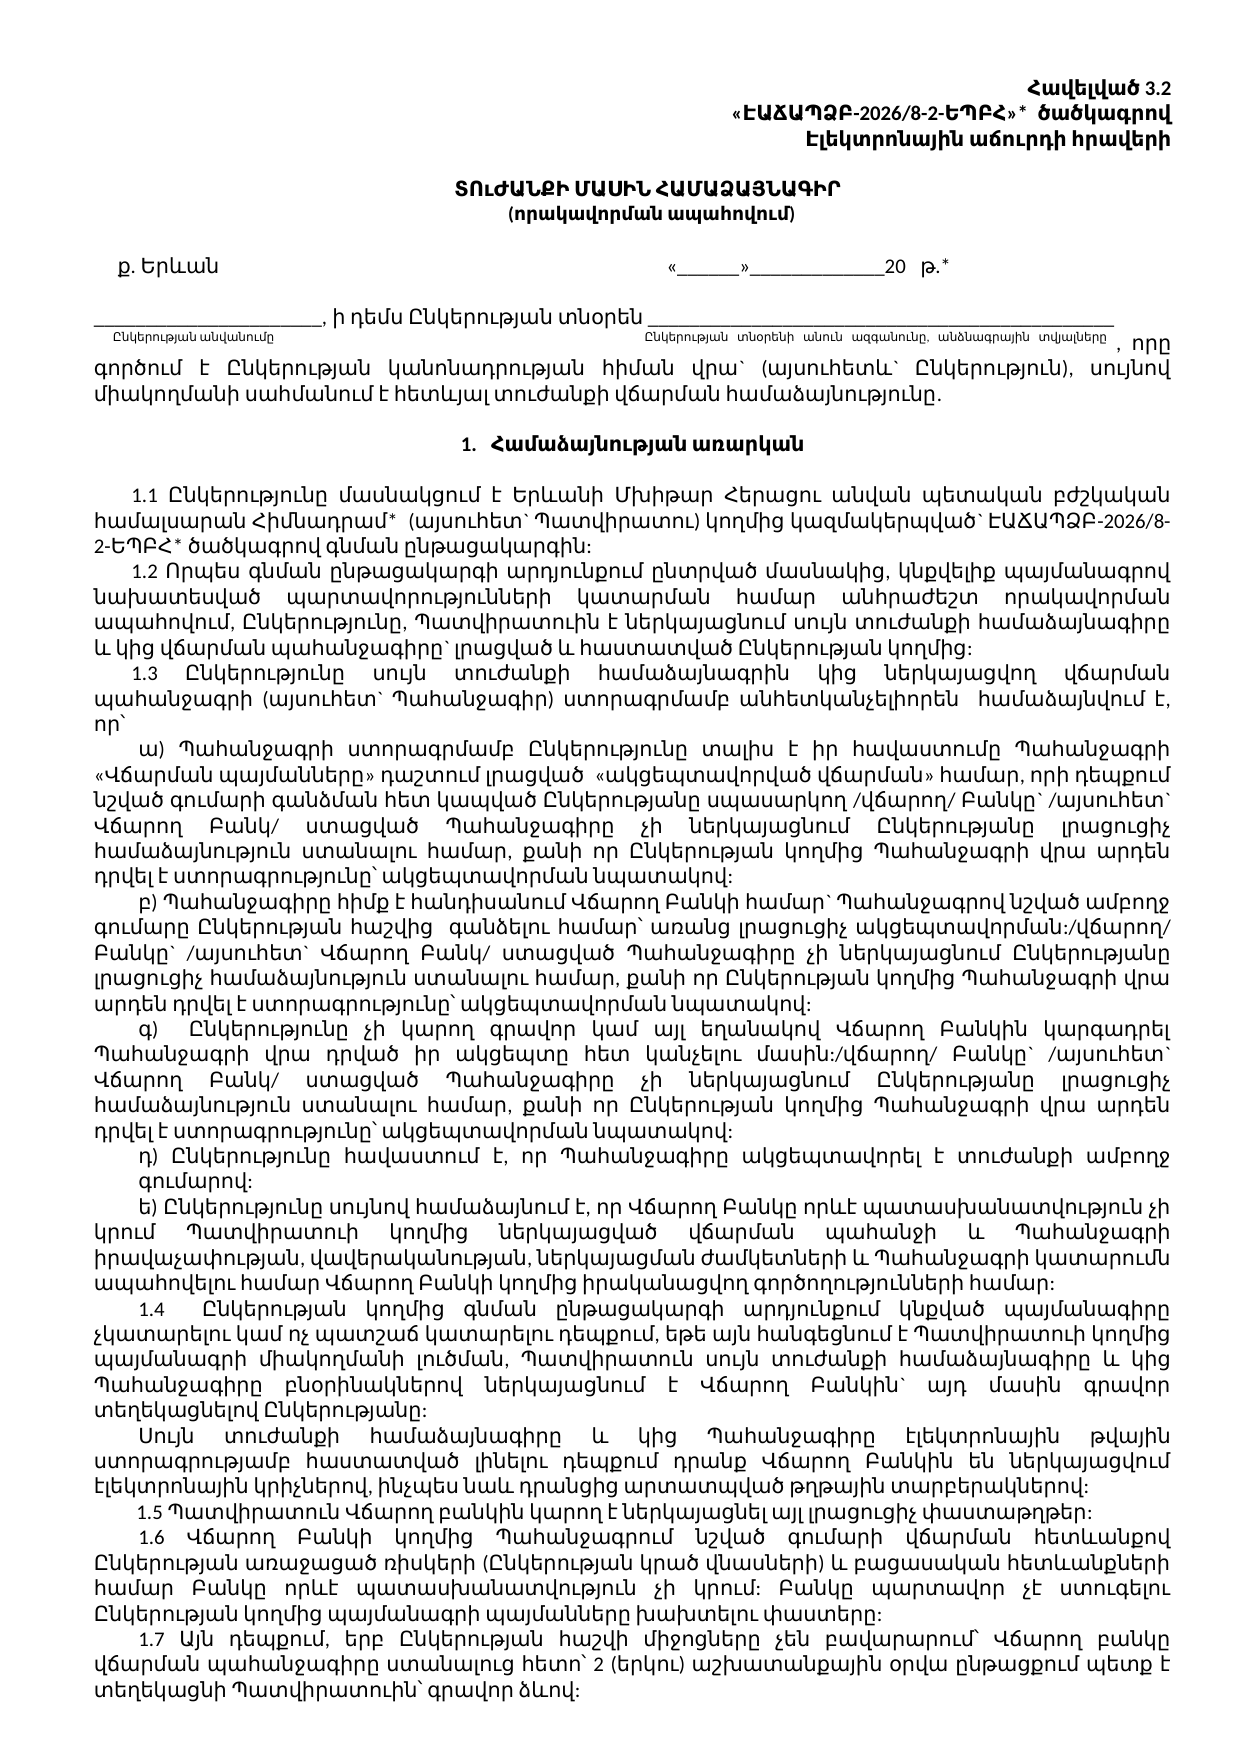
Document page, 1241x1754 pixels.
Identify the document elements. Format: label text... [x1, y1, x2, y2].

text «ԷԱՃԱՊՁԲ-2026/8-2-ԵՊԲՀ»* ծածկագրով [94, 100, 1171, 126]
text ______________________, ի դեմս Ընկերության տնօրեն _____________________________________________ [94, 304, 1171, 330]
text գ) Ընկերությունը չի կարող գրավոր կամ այլ եղանակով Վճարող Բանկին կարգադրել Պահանջագրի վրա դրված իր ակցեպտը հետ կանչելու մասին:/վճարող/ Բանկը` /այսուհետ` Վճարող Բանկ/ ստացված Պահանջագիրը չի ներկայացնում Ընկերությանը լրացուցիչ համաձայնություն ստանալու համար, քանի որ Ընկերության կողմից Պահանջագրի վրա արդեն դրվել է ստորագրությունը՝ ակցեպտավորման նպատակով: [94, 1016, 1171, 1143]
text ՏՈւԺԱՆՔԻ ՄԱՍԻՆ ՀԱՄԱՁԱՅՆԱԳԻՐ [94, 177, 1171, 202]
text 1.6 Վճարող Բանկի կողմից Պահանջագրում նշված գումարի վճարման հետևանքով Ընկերության առաջացած ռիսկերի (Ընկերության կրած վնասների) և բացասական հետևանքների համար Բանկը որևէ պատասխանատվություն չի կրում: Բանկը պարտավոր չէ ստուգելու Ընկերության կողմից պայմանագրի պայմանները խախտելու փաստերը: [94, 1524, 1171, 1626]
text 1.2 Որպես գնման ընթացակարգի արդյունքում ընտրված մասնակից, կնքվելիք պայմանագրով նախատեսված պարտավորությունների կատարման համար անհրաժեշտ որակավորման ապահովում, Ընկերությունը, Պատվիրատուին է ներկայացնում սույն տուժանքի համաձայնագիրը և կից վճարման պահանջագիրը` լրացված և հաստատված Ընկերության կողմից: [94, 559, 1171, 660]
text ե) Ընկերությունը սույնով համաձայնում է, որ Վճարող Բանկը որևէ պատասխանատվություն չի կրում Պատվիրատուի կողմից ներկայացված վճարման պահանջի և Պահանջագրի իրավաչափության, վավերականության, ներկայացման ժամկետների և Պահանջագրի կատարումն ապահովելու համար Վճարող Բանկի կողմից իրականացվող գործողությունների համար: [94, 1194, 1171, 1296]
text Հավելված 3.2 [94, 75, 1171, 100]
text ք. Երևան «______»_____________20 թ.* [94, 254, 1171, 279]
text 1. Համաձայնության առարկան [94, 432, 1171, 457]
text 1.7 Այն դեպքում, երբ Ընկերության հաշվի միջոցները չեն բավարարում՝ Վճարող բանկը վճարման պահանջագիրը ստանալուց հետո՝ 2 (երկու) աշխատանքային օրվա ընթացքում պետք է տեղեկացնի Պատվիրատուին՝ գրավոր ձևով: [94, 1626, 1171, 1702]
text Էլեկտրոնային աճուրդի հրավերի [94, 126, 1171, 151]
text 1.4 Ընկերության կողմից գնման ընթացակարգի արդյունքում կնքված պայմանագիրը չկատարելու կամ ոչ պատշաճ կատարելու դեպքում, եթե այն հանգեցնում է Պատվիրատուի կողմից պայմանագրի միակողմանի լուծման, Պատվիրատուն սույն տուժանքի համաձայնագիրը և կից Պահանջագիրը բնօրինակներով ներկայացնում է Վճարող Բանկին` այդ մասին գրավոր տեղեկացնելով Ընկերությանը: [94, 1296, 1171, 1423]
text Ընկերության անվանումը Ընկերության տնօրենի անուն ազգանունը, անձնագրային տվյալները , որը գործում է Ընկերության կանոնադրության հիման վրա` (այսուհետև` Ընկերություն), սույնով միակողմանի սահմանում է հետևյալ տուժանքի վճարման համաձայնությունը. [94, 330, 1171, 406]
text 1.1 Ընկերությունը մասնակցում է Երևանի Մխիթար Հերացու անվան պետական բժշկական համալսարան Հիմնադրամ* (այսուհետ` Պատվիրատու) կողմից կազմակերպված` ԷԱՃԱՊՁԲ-2026/8-2-ԵՊԲՀ* ծածկագրով գնման ընթացակարգին: [94, 482, 1171, 559]
text բ) Պահանջագիրը հիմք է հանդիսանում Վճարող Բանկի համար` Պահանջագրով նշված ամբողջ գումարը Ընկերության հաշվից գանձելու համար՝ առանց լրացուցիչ ակցեպտավորման:/վճարող/ Բանկը` /այսուհետ` Վճարող Բանկ/ ստացված Պահանջագիրը չի ներկայացնում Ընկերությանը լրացուցիչ համաձայնություն ստանալու համար, քանի որ Ընկերության կողմից Պահանջագրի վրա արդեն դրվել է ստորագրությունը՝ ակցեպտավորման նպատակով: [94, 889, 1171, 1016]
text (որակավորման ապահովում) [94, 202, 1171, 225]
text 1.3 Ընկերությունը սույն տուժանքի համաձայնագրին կից ներկայացվող վճարման պահանջագրի (այսուհետ` Պահանջագիր) ստորագրմամբ անհետկանչելիորեն համաձայնվում է, որ՝ [94, 660, 1171, 737]
text 1.5 Պատվիրատուն Վճարող բանկին կարող է ներկայացնել այլ լրացուցիչ փաստաթղթեր: [94, 1499, 1171, 1524]
text դ) Ընկերությունը հավաստում է, որ Պահանջագիրը ակցեպտավորել է տուժանքի ամբողջ գումարով: [138, 1143, 1171, 1194]
text ա) Պահանջագրի ստորագրմամբ Ընկերությունը տալիս է իր հավաստումը Պահանջագրի «Վճարման պայմանները» դաշտում լրացված «ակցեպտավորված վճարման» համար, որի դեպքում նշված գումարի գանձման հետ կապված Ընկերությանը սպասարկող /վճարող/ Բանկը` /այսուհետ` Վճարող Բանկ/ ստացված Պահանջագիրը չի ներկայացնում Ընկերությանը լրացուցիչ համաձայնություն ստանալու համար, քանի որ Ընկերության կողմից Պահանջագրի վրա արդեն դրվել է ստորագրությունը՝ ակցեպտավորման նպատակով: [94, 737, 1171, 889]
text Սույն տուժանքի համաձայնագիրը և կից Պահանջագիրը էլեկտրոնային թվային ստորագրությամբ հաստատված լինելու դեպքում դրանք Վճարող Բանկին են ներկայացվում էլեկտրոնային կրիչներով, ինչպես նաև դրանցից արտատպված թղթային տարբերակներով: [94, 1423, 1171, 1499]
